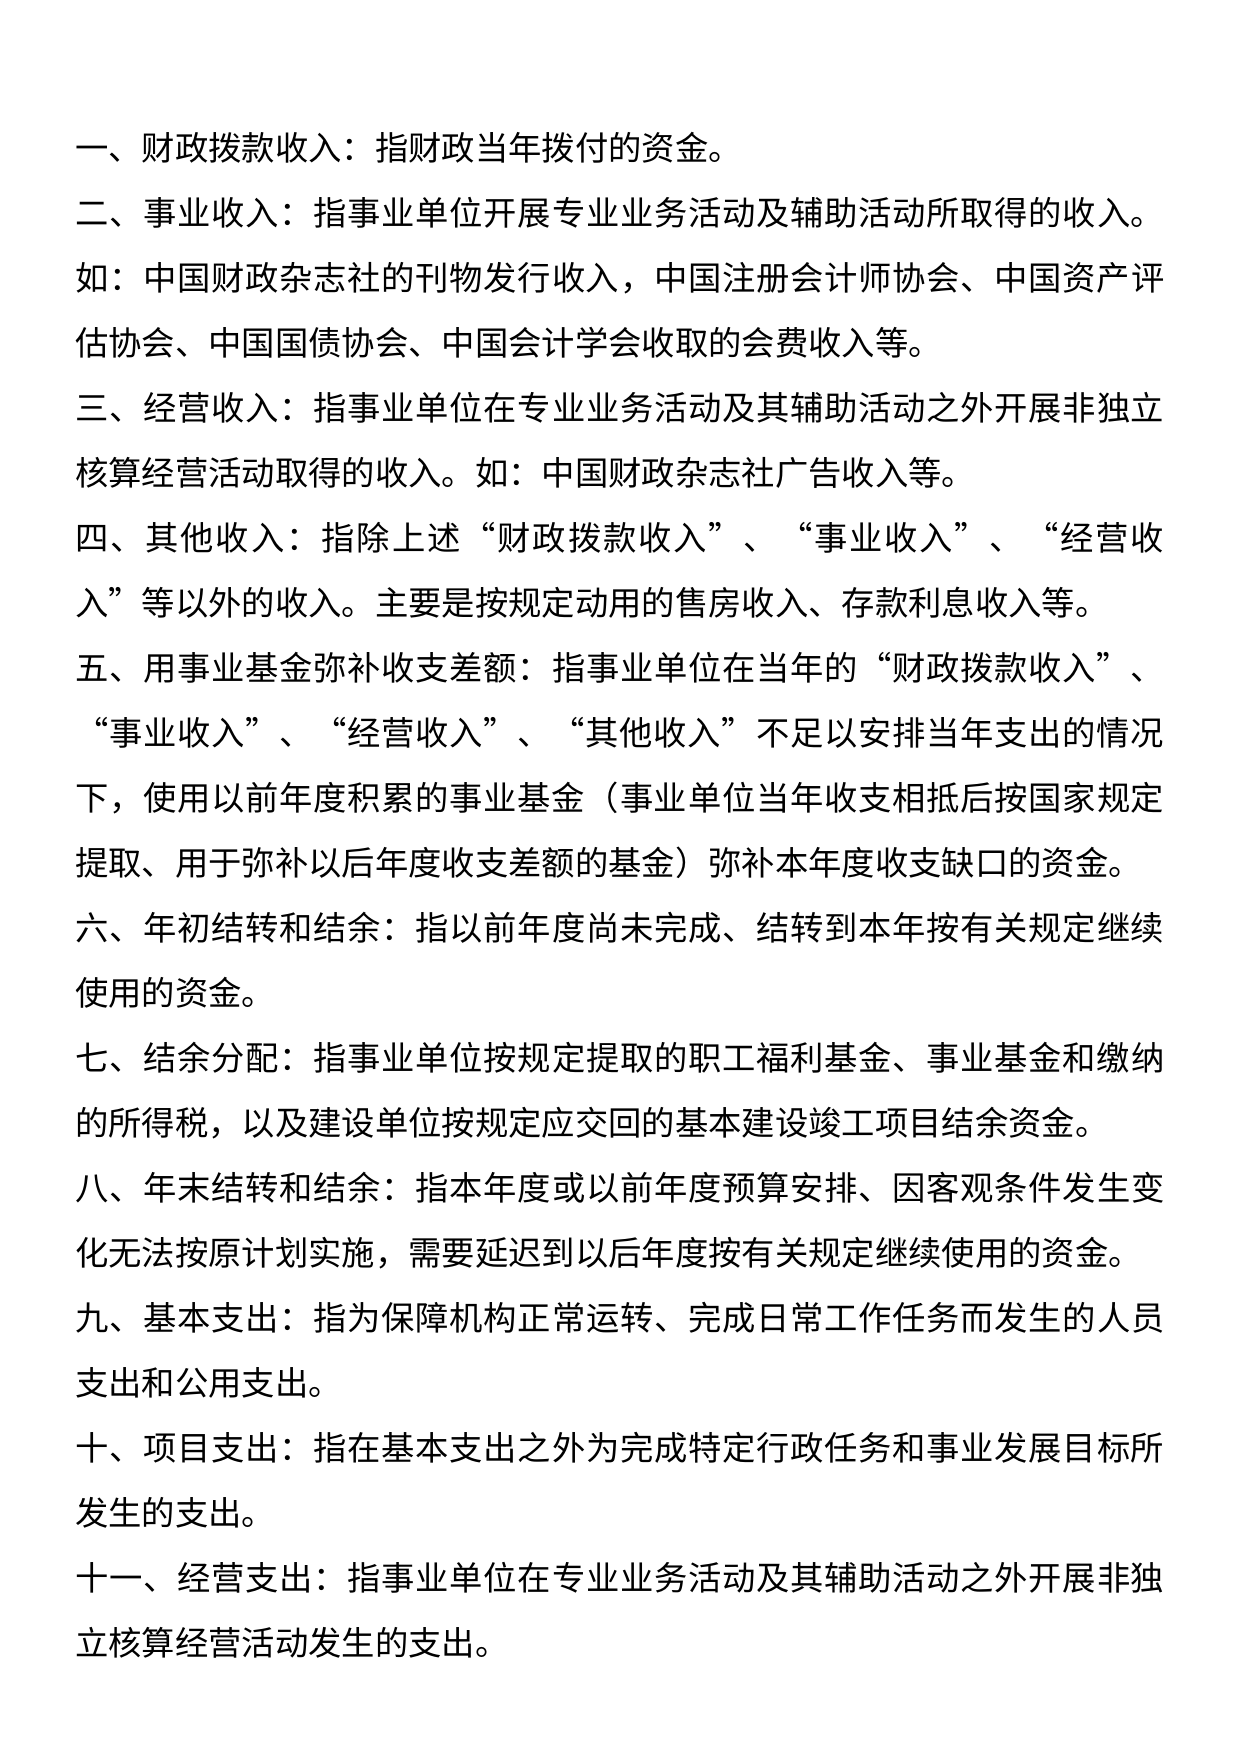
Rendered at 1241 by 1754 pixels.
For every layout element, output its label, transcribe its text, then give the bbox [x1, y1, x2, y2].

text 九、基本支出：指为保障机构正常运转、完成日常工作任务而发生的人员支出和公用支出。 [75, 1283, 1165, 1413]
text 四、其他收入：指除上述“财政拨款收入”、“事业收入”、“经营收入”等以外的收入。主要是按规定动用的售房收入、存款利息收入等。 [75, 503, 1165, 633]
text 五、用事业基金弥补收支差额：指事业单位在当年的“财政拨款收入”、“事业收入”、“经营收入”、“其他收入”不足以安排当年支出的情况下，使用以前年度积累的事业基金（事业单位当年收支相抵后按国家规定提取、用于弥补以后年度收支差额的基金）弥补本年度收支缺口的资金。 [75, 633, 1165, 893]
text 十一、经营支出：指事业单位在专业业务活动及其辅助活动之外开展非独立核算经营活动发生的支出。 [75, 1543, 1165, 1673]
text 三、经营收入：指事业单位在专业业务活动及其辅助活动之外开展非独立核算经营活动取得的收入。如：中国财政杂志社广告收入等。 [75, 373, 1165, 503]
text 二、事业收入：指事业单位开展专业业务活动及辅助活动所取得的收入。如：中国财政杂志社的刊物发行收入，中国注册会计师协会、中国资产评估协会、中国国债协会、中国会计学会收取的会费收入等。 [75, 178, 1165, 373]
text 一、财政拨款收入：指财政当年拨付的资金。 [75, 113, 1165, 178]
text 十、项目支出：指在基本支出之外为完成特定行政任务和事业发展目标所发生的支出。 [75, 1413, 1165, 1543]
text 六、年初结转和结余：指以前年度尚未完成、结转到本年按有关规定继续使用的资金。 [75, 893, 1165, 1023]
text 七、结余分配：指事业单位按规定提取的职工福利基金、事业基金和缴纳的所得税，以及建设单位按规定应交回的基本建设竣工项目结余资金。 [75, 1023, 1165, 1153]
text 八、年末结转和结余：指本年度或以前年度预算安排、因客观条件发生变化无法按原计划实施，需要延迟到以后年度按有关规定继续使用的资金。 [75, 1153, 1165, 1283]
